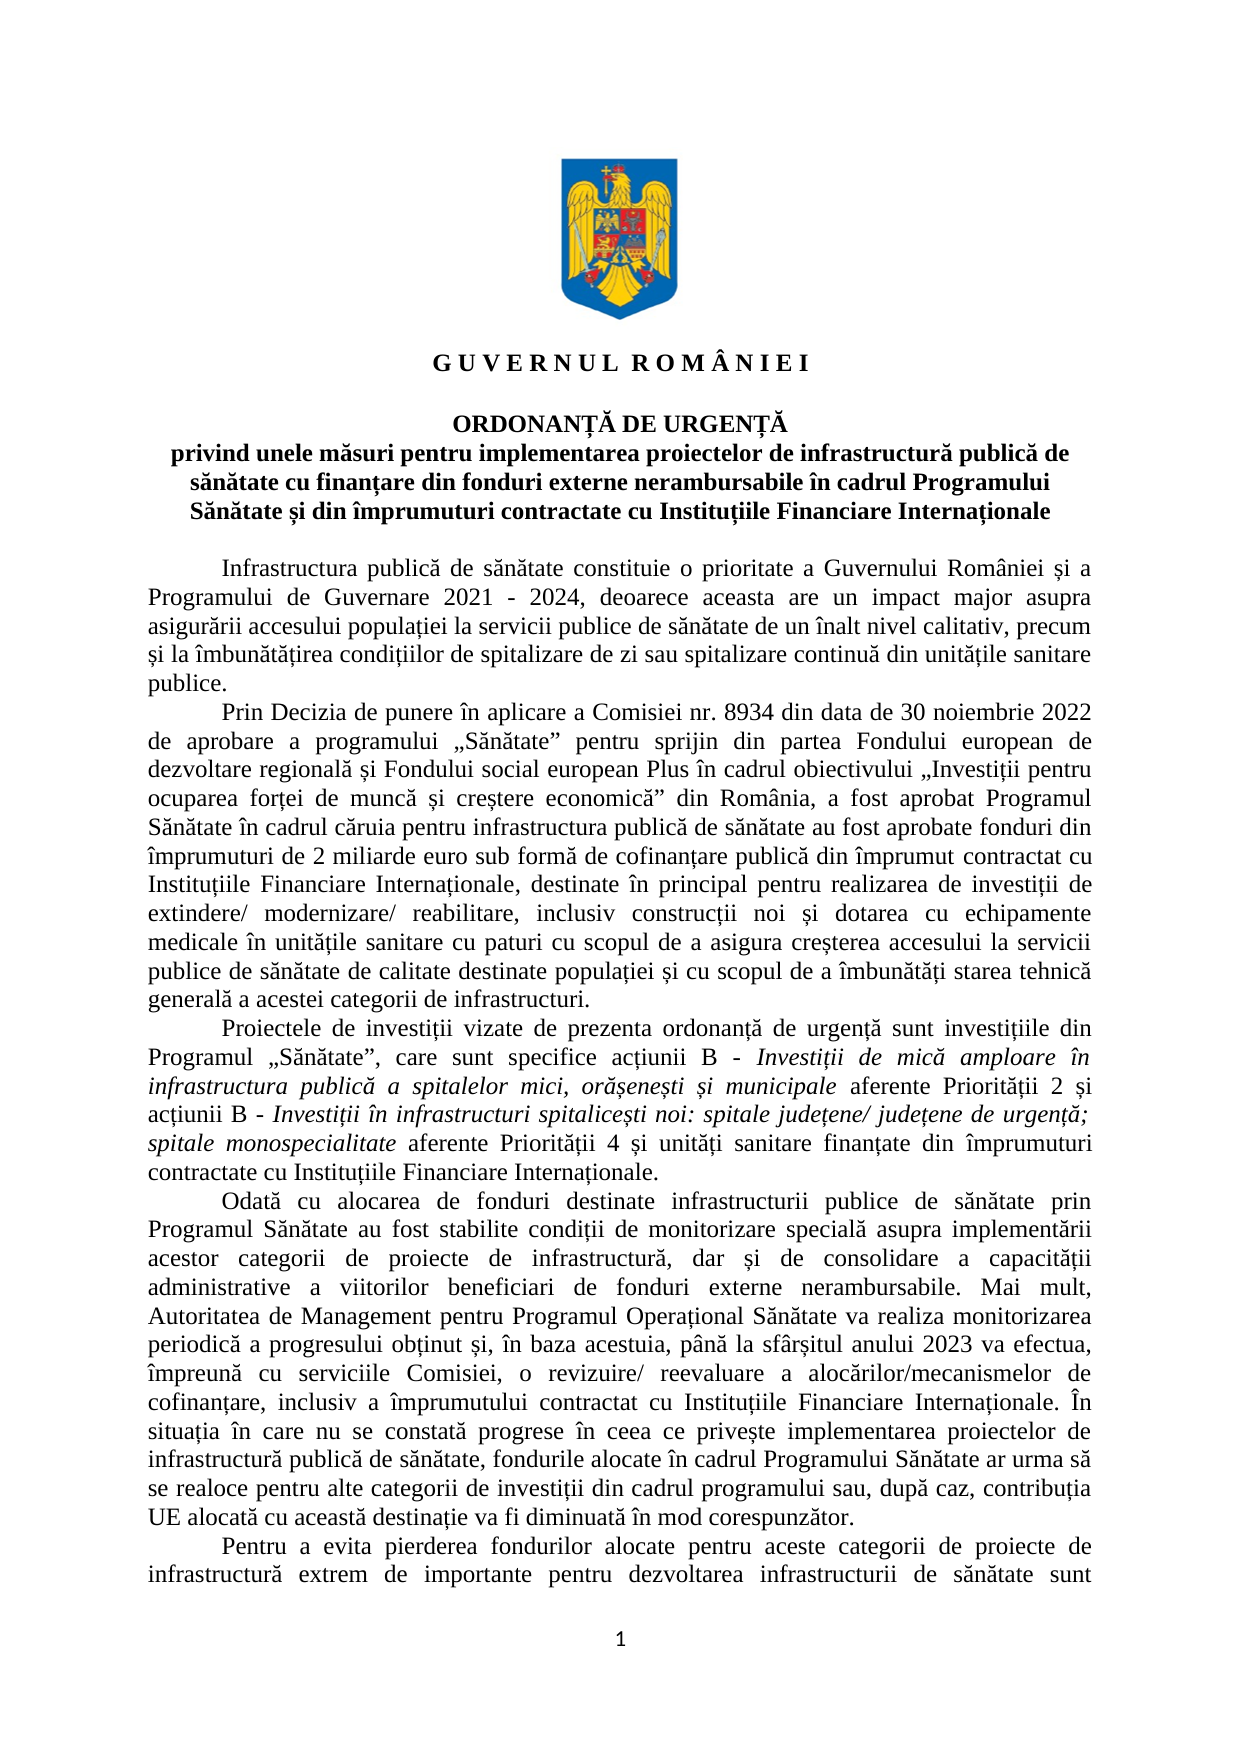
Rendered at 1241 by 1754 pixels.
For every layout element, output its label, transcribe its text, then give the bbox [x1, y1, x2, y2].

text Prin Decizia de punere în aplicare a Comisiei nr. 8934 din data de 30 noiembrie 2022 de aprobare a programului „Sănătate” pentru sprijin din partea Fondului european de dezvoltare regională și Fondului social european Plus în cadrul obiectivului „Investiții pentru ocuparea forței de muncă și creștere economică” din România, a fost aprobat Programul Sănătate în cadrul căruia pentru infrastructura publică de sănătate au fost aprobate fonduri din împrumuturi de 2 miliarde euro sub formă de cofinanțare publică din împrumut contractat cu Instituțiile Financiare Internaționale, destinate în principal pentru realizarea de investiții de extindere/ modernizare/ reabilitare, inclusiv construcții noi și dotarea cu echipamente medicale în unitățile sanitare cu paturi cu scopul de a asigura creșterea accesului la servicii publice de sănătate de calitate destinate populației și cu scopul de a îmbunătăți starea tehnică generală a acestei categorii de infrastructuri. [148, 697, 1093, 1013]
text ORDONANȚĂ DE URGENȚĂ [148, 409, 1093, 438]
text Odată cu alocarea de fonduri destinate infrastructurii publice de sănătate prin Programul Sănătate au fost stabilite condiții de monitorizare specială asupra implementării acestor categorii de proiecte de infrastructură, dar și de consolidare a capacității administrative a viitorilor beneficiari de fonduri externe nerambursabile. Mai mult, Autoritatea de Management pentru Programul Operațional Sănătate va realiza monitorizarea periodică a progresului obținut și, în baza acestuia, până la sfârșitul anului 2023 va efectua, împreună cu serviciile Comisiei, o revizuire/ reevaluare a alocărilor/mecanismelor de cofinanțare, inclusiv a împrumutului contractat cu Instituțiile Financiare Internaționale. În situația în care nu se constată progrese în ceea ce privește implementarea proiectelor de infrastructură publică de sănătate, fondurile alocate în cadrul Programului Sănătate ar urma să se realoce pentru alte categorii de investiții din cadrul programului sau, după caz, contribuția UE alocată cu această destinație va fi diminuată în mod corespunzător. [148, 1186, 1093, 1531]
text Proiectele de investiții vizate de prezenta ordonanță de urgență sunt investițiile din Programul „Sănătate”, care sunt specifice acțiunii B - Investiții de mică amploare în infrastructura publică a spitalelor mici, orășenești și municipale aferente Priorității 2 și acțiunii B - Investiții în infrastructuri spitalicești noi: spitale județene/ județene de urgență; spitale monospecialitate aferente Priorității 4 și unități sanitare finanțate din împrumuturi contractate cu Instituțiile Financiare Internaționale. [148, 1013, 1093, 1186]
text Infrastructura publică de sănătate constituie o prioritate a Guvernului României și a Programului de Guvernare 2021 - 2024, deoarece aceasta are un impact major asupra asigurării accesului populației la servicii publice de sănătate de un înalt nivel calitativ, precum și la îmbunătățirea condițiilor de spitalizare de zi sau spitalizare continuă din unitățile sanitare publice. [148, 553, 1093, 697]
picture [536, 147, 704, 329]
text privind unele măsuri pentru implementarea proiectelor de infrastructură publică de sănătate cu finanțare din fonduri externe nerambursabile în cadrul Programului Sănătate și din împrumuturi contractate cu Instituțiile Financiare Internaționale [148, 438, 1093, 524]
text G U V E R N U L R O M Â N I E I [148, 348, 1093, 376]
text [148, 1531, 1093, 1588]
